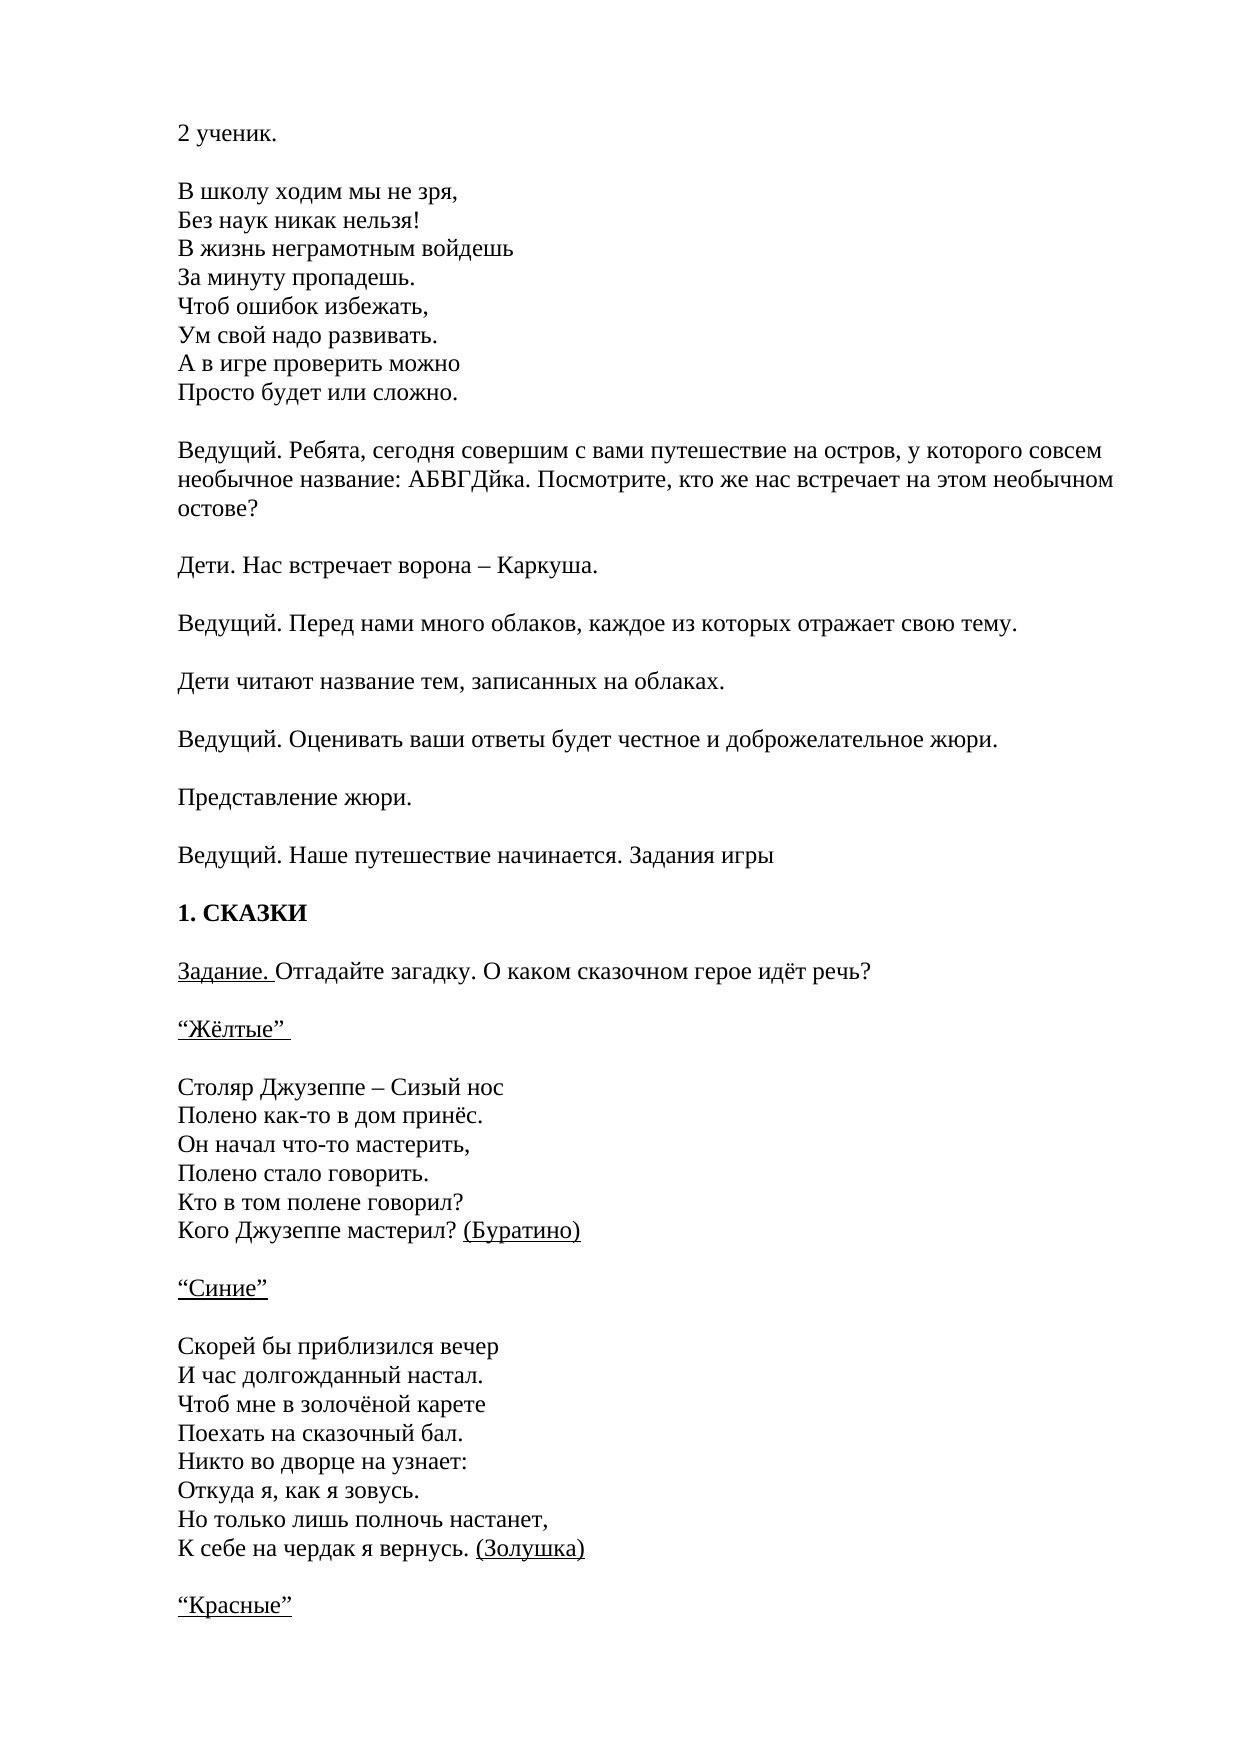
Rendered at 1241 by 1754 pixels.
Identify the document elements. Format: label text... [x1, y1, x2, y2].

text 2 ученик. [177, 118, 1152, 147]
text Дети. Нас встречает ворона – Каркуша. [177, 551, 1152, 579]
text “Жёлтые” [177, 1014, 1152, 1043]
text Скорей бы приблизился вечер И час долгожданный настал. Чтоб мне в золочёной карете Поехать на сказочный бал. Никто во дворце на узнает: Откуда я, как я зовусь. Но только лишь полночь настанет, К себе на чердак я вернусь. (Золушка) [177, 1331, 1152, 1561]
text Столяр Джузеппе – Сизый нос Полено как-то в дом принёс. Он начал что-то мастерить, Полено стало говорить. Кто в том полене говорил? Кого Джузеппе мастерил? (Буратино) [177, 1072, 1152, 1244]
text “Красные” [177, 1591, 1152, 1619]
text Дети читают название тем, записанных на облаках. [177, 666, 1152, 695]
text Ведущий. Перед нами много облаков, каждое из которых отражает свою тему. [177, 608, 1152, 637]
text Задание. Отгадайте загадку. О каком сказочном герое идёт речь? [177, 956, 1152, 985]
text Ведущий. Оценивать ваши ответы будет честное и доброжелательное жюри. [177, 724, 1152, 753]
text Ведущий. Наше путешествие начинается. Задания игры [177, 840, 1152, 869]
text 1. СКАЗКИ [177, 898, 1152, 927]
text В школу ходим мы не зря, Без наук никак нельзя! В жизнь неграмотным войдешь За минуту пропадешь. Чтоб ошибок избежать, Ум свой надо развивать. А в игре проверить можно Просто будет или сложно. [177, 176, 1152, 406]
text Представление жюри. [177, 782, 1152, 811]
text Ведущий. Ребята, сегодня совершим с вами путешествие на остров, у которого совсем необычное название: АБВГДйка. Посмотрите, кто же нас встречает на этом необычном остове? [177, 435, 1152, 521]
text “Синие” [177, 1273, 1152, 1302]
